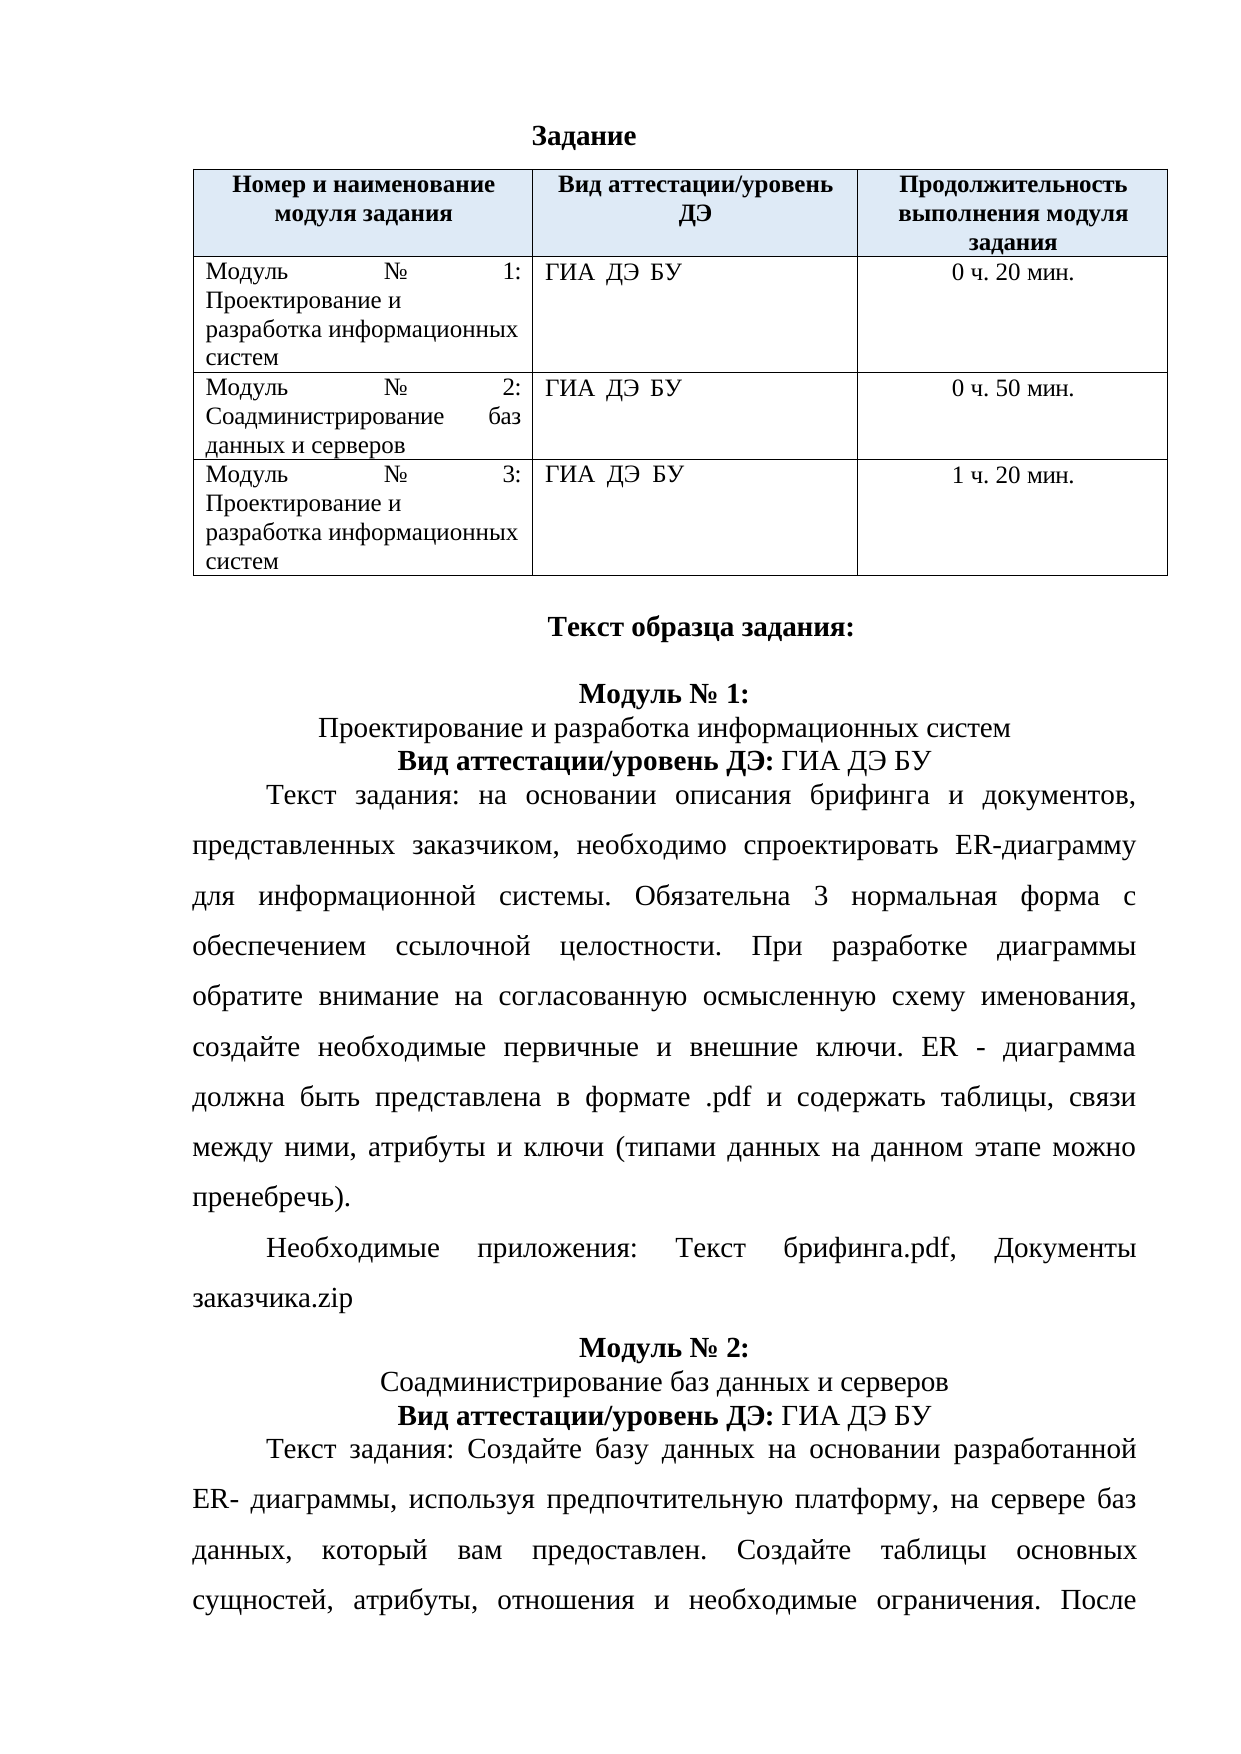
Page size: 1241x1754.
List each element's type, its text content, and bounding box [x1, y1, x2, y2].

table_cell 0 ч. 50 мин. [858, 373, 1167, 459]
table_cell ГИА ДЭ БУ [533, 257, 857, 372]
table_header Продолжительность выполнения модуля задания [858, 170, 1167, 256]
text Вид аттестации/уровень ДЭ: ГИА ДЭ БУ [177, 743, 1151, 777]
table_header Вид аттестации/уровень ДЭ [533, 170, 857, 256]
text Модуль № 1: [177, 676, 1151, 710]
table_cell ГИА ДЭ БУ [533, 460, 857, 575]
table_cell Модуль № 3: Проектирование и разработка информационных систем [194, 460, 532, 575]
text Соадминистрирование баз данных и серверов [177, 1364, 1151, 1398]
table_cell 1 ч. 20 мин. [858, 460, 1167, 575]
table_header Номер и наименование модуля задания [194, 170, 532, 256]
table_cell 0 ч. 20 мин. [858, 257, 1167, 372]
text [192, 1431, 1137, 1616]
table_cell Модуль № 1: Проектирование и разработка информационных систем [194, 257, 532, 372]
text Необходимые приложения: Текст брифинга.pdf, Документы заказчика.zip [192, 1230, 1137, 1314]
text Вид аттестации/уровень ДЭ: ГИА ДЭ БУ [177, 1398, 1151, 1431]
text Модуль № 2: [178, 1331, 1151, 1364]
text Текст задания: на основании описания брифинга и документов, представленных заказчиком, необходимо спроектировать ER-диаграмму для информационной системы. Обязательна 3 нормальная форма с обеспечением ссылочной целостности. При разработке диаграммы обратите внимание на согласованную осмысленную схему именования, создайте необходимые первичные и внешние ключи. ER - диаграмма должна быть представлена в формате .pdf и содержать таблицы, связи между ними, атрибуты и ключи (типами данных на данном этапе можно пренебречь). [192, 777, 1137, 1213]
table_cell Модуль № 2: Соадминистрирование баз данных и серверов [194, 373, 532, 459]
subtitle Задание [531, 118, 1152, 152]
table_cell ГИА ДЭ БУ [533, 373, 857, 459]
subtitle Текст образца задания: [177, 609, 1151, 643]
text Проектирование и разработка информационных систем [177, 710, 1151, 743]
